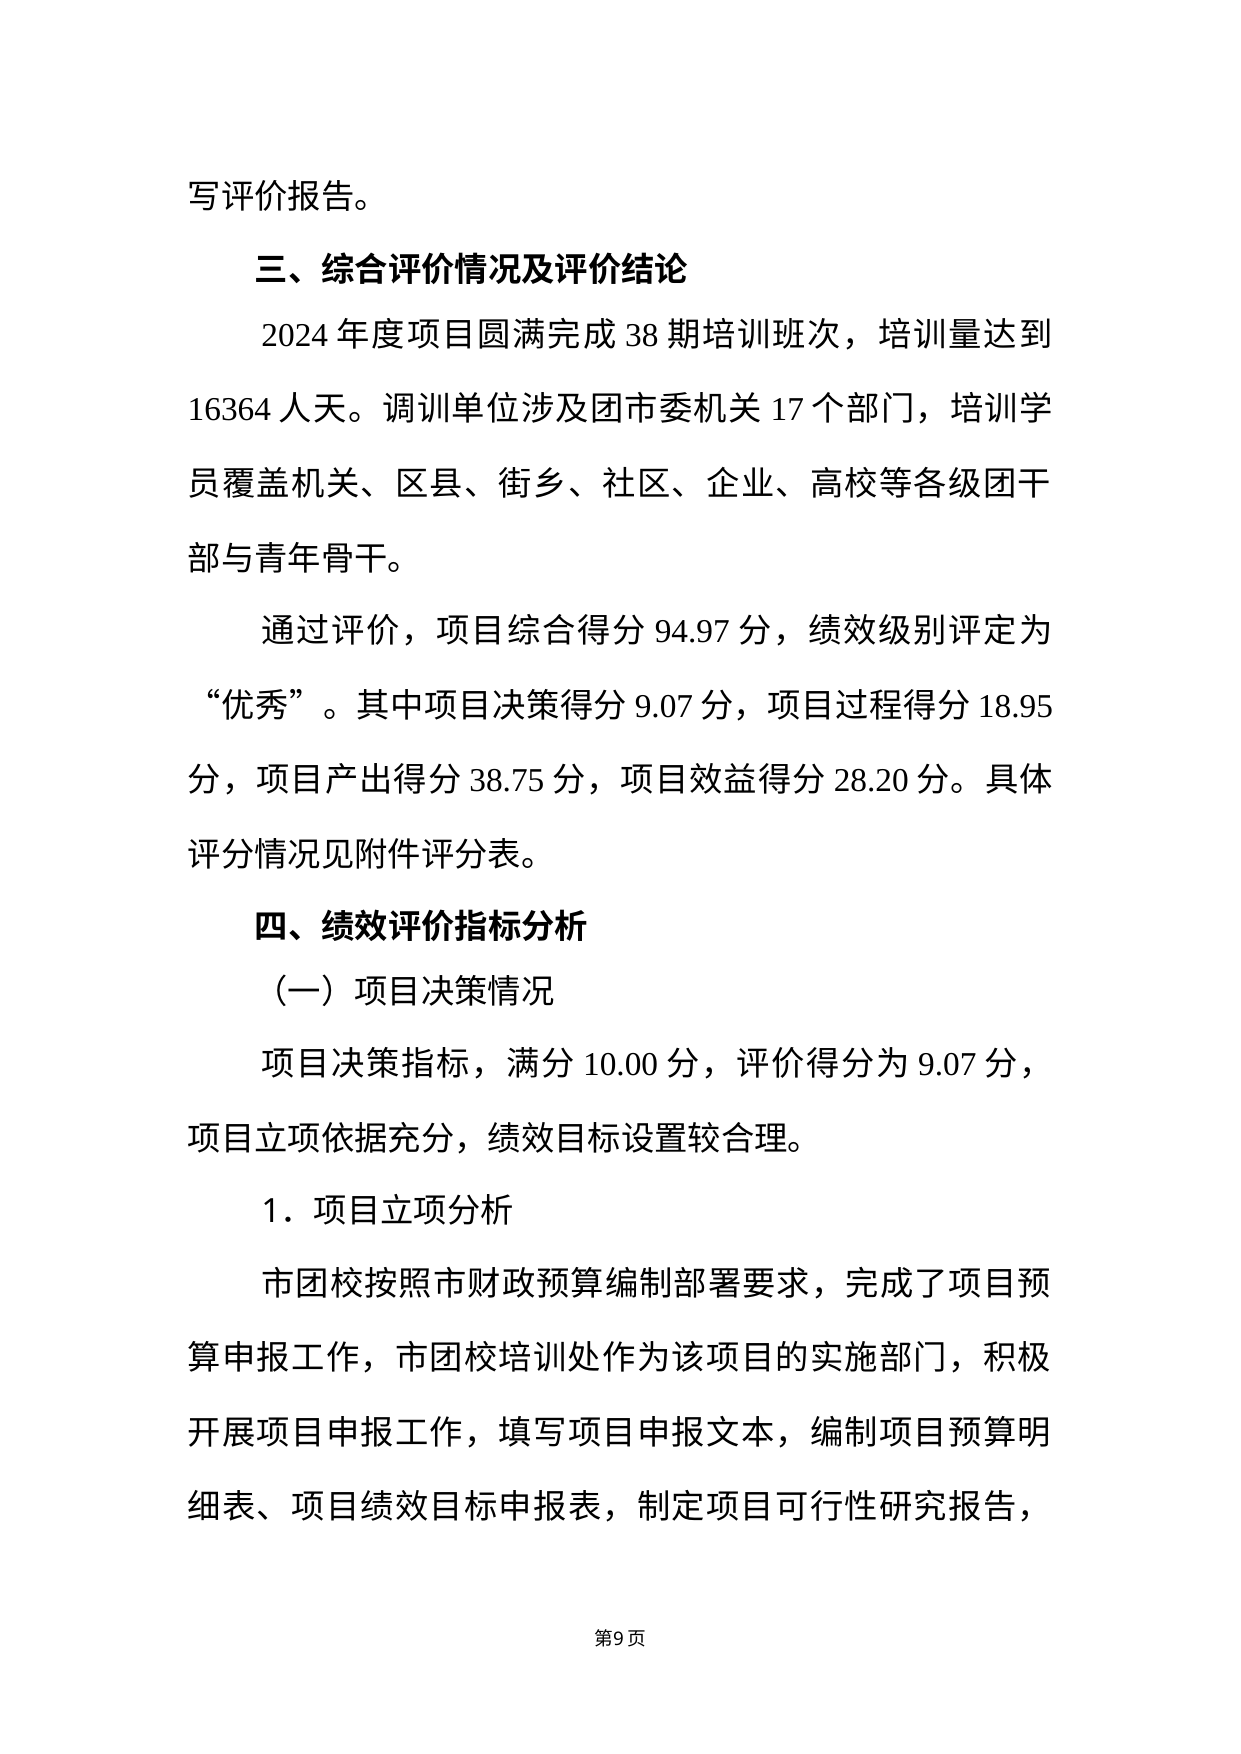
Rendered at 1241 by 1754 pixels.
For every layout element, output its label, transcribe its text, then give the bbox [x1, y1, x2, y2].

subtitle 四、绩效评价指标分析 [187, 892, 1053, 957]
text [187, 162, 1053, 227]
text 2024年度项目圆满完成38期培训班次，培训量达到16364人天。调训单位涉及团市委机关17个部门，培训学员覆盖机关、区县、街乡、社区、企业、高校等各级团干部与青年骨干。 [187, 299, 1053, 588]
subtitle 1．项目立项分析 [261, 1176, 1053, 1241]
text 项目决策指标，满分10.00分，评价得分为9.07分，项目立项依据充分，绩效目标设置较合理。 [187, 1029, 1053, 1168]
text 通过评价，项目综合得分94.97分，绩效级别评定为“优秀”。其中项目决策得分9.07分，项目过程得分18.95分，项目产出得分38.75分，项目效益得分28.20分。具体评分情况见附件评分表。 [187, 595, 1053, 884]
subtitle （一）项目决策情况 [187, 957, 1053, 1022]
subtitle 三、综合评价情况及评价结论 [187, 234, 1053, 299]
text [187, 1248, 1053, 1537]
